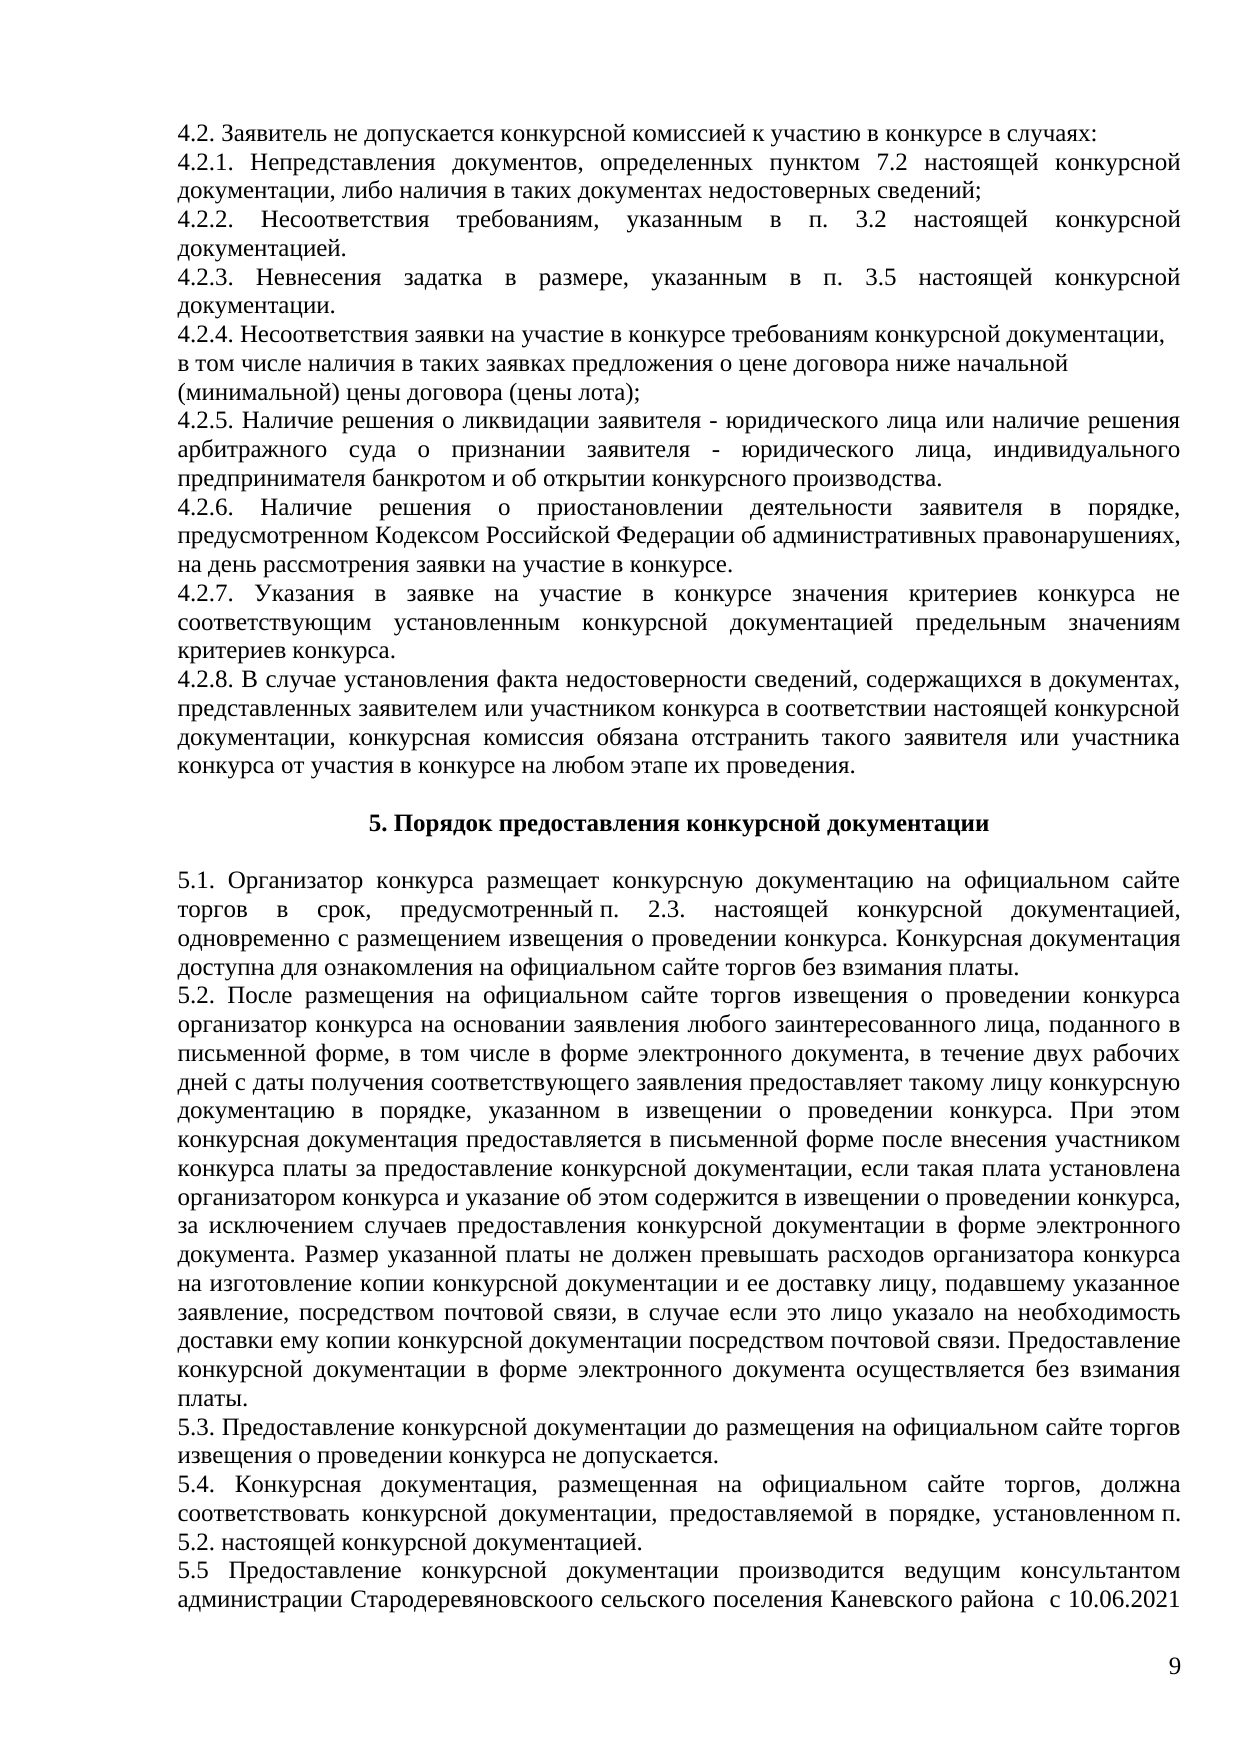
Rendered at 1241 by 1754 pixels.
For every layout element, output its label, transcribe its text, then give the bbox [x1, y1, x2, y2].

text 4.2.5. Наличие решения о ликвидации заявителя - юридического лица или наличие решения арбитражного суда о признании заявителя - юридического лица, индивидуального предпринимателя банкротом и об открытии конкурсного производства. [177, 406, 1181, 492]
text 4.2.2. Несоответствия требованиям, указанным в п. 3.2 настоящей конкурсной документацией. [177, 204, 1181, 262]
text 5.1. Организатор конкурса размещает конкурсную документацию на официальном сайте торгов в срок, предусмотренный п. 2.3. настоящей конкурсной документацией, одновременно с размещением извещения о проведении конкурса. Конкурсная документация доступна для ознакомления на официальном сайте торгов без взимания платы. [177, 866, 1181, 981]
text 4.2.6. Наличие решения о приостановлении деятельности заявителя в порядке, предусмотренном Кодексом Российской Федерации об административных правонарушениях, на день рассмотрения заявки на участие в конкурсе. [177, 492, 1181, 578]
text 4.2.3. Невнесения задатка в размере, указанным в п. 3.5 настоящей конкурсной документации. [177, 262, 1181, 319]
text 4.2. Заявитель не допускается конкурсной комиссией к участию в конкурсе в случаях: [177, 118, 1181, 147]
text 5.2. После размещения на официальном сайте торгов извещения о проведении конкурса организатор конкурса на основании заявления любого заинтересованного лица, поданного в письменной форме, в том числе в форме электронного документа, в течение двух рабочих дней с даты получения соответствующего заявления предоставляет такому лицу конкурсную документацию в порядке, указанном в извещении о проведении конкурса. При этом конкурсная документация предоставляется в письменной форме после внесения участником конкурса платы за предоставление конкурсной документации, если такая плата установлена организатором конкурса и указание об этом содержится в извещении о проведении конкурса, за исключением случаев предоставления конкурсной документации в форме электронного документа. Размер указанной платы не должен превышать расходов организатора конкурса на изготовление копии конкурсной документации и ее доставку лицу, подавшему указанное заявление, посредством почтовой связи, в случае если это лицо указало на необходимость доставки ему копии конкурсной документации посредством почтовой связи. Предоставление конкурсной документации в форме электронного документа осуществляется без взимания платы. [177, 981, 1181, 1412]
text 4.2.4. Несоответствия заявки на участие в конкурсе требованиям конкурсной документации, в том числе наличия в таких заявках предложения о цене договора ниже начальной (минимальной) цены договора (цены лота); [177, 319, 1181, 406]
text 4.2.1. Непредставления документов, определенных пунктом 7.2 настоящей конкурсной документации, либо наличия в таких документах недостоверных сведений; [177, 147, 1181, 204]
text 5.4. Конкурсная документация, размещенная на официальном сайте торгов, должна соответствовать конкурсной документации, предоставляемой в порядке, установленном п. 5.2. настоящей конкурсной документацией. [177, 1469, 1181, 1556]
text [177, 1556, 1181, 1613]
text 4.2.7. Указания в заявке на участие в конкурсе значения критериев конкурса не соответствующим установленным конкурсной документацией предельным значениям критериев конкурса. [177, 578, 1181, 664]
text 4.2.8. В случае установления факта недостоверности сведений, содержащихся в документах, представленных заявителем или участником конкурса в соответствии настоящей конкурсной документации, конкурсная комиссия обязана отстранить такого заявителя или участника конкурса от участия в конкурсе на любом этапе их проведения. [177, 664, 1181, 779]
text 5.3. Предоставление конкурсной документации до размещения на официальном сайте торгов извещения о проведении конкурса не допускается. [177, 1412, 1181, 1469]
text 5. Порядок предоставления конкурсной документации [177, 808, 1181, 837]
